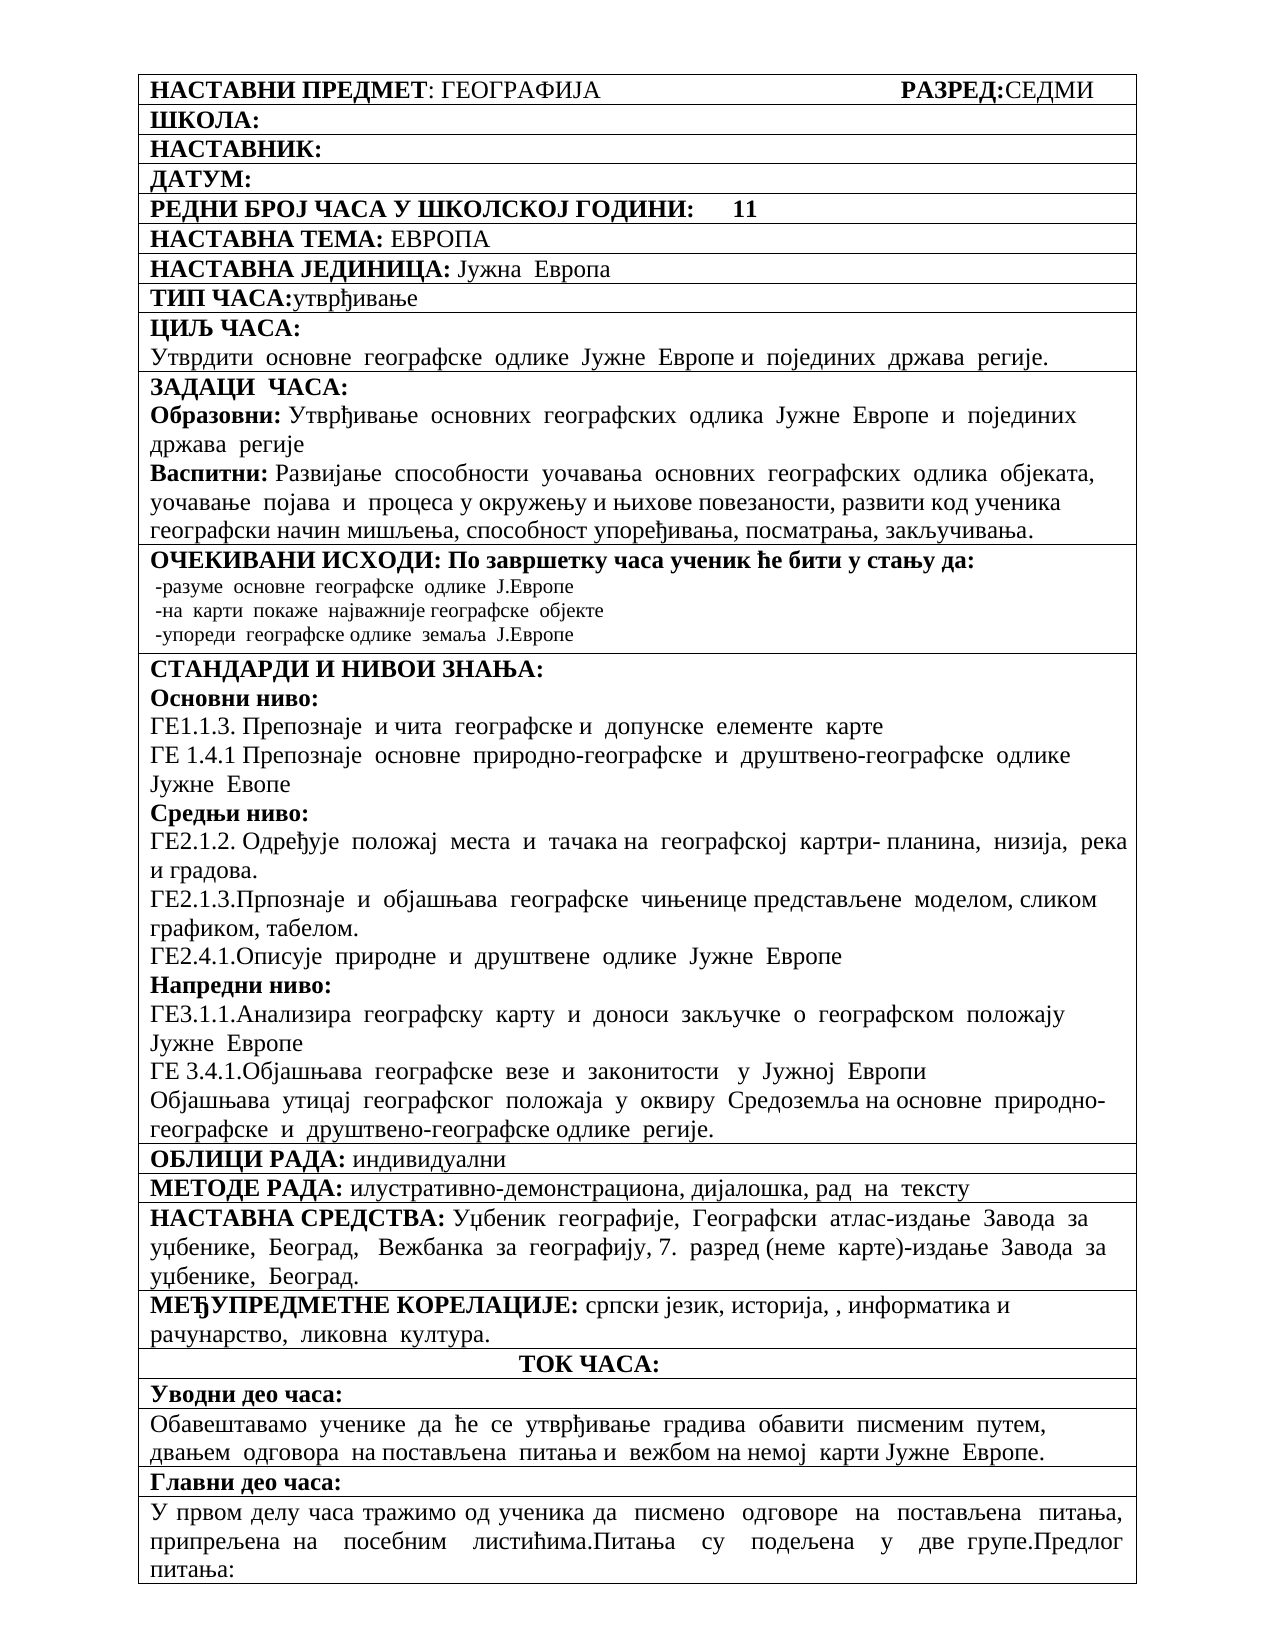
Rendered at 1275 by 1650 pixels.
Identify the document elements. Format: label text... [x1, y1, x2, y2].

table_cell ТИП ЧАСА:утврђивање [139, 284, 1136, 312]
table_cell ЦИЉ ЧАСА: Утврдити основне географске одлике Јужне Европе и појединих држава регије. [139, 313, 1136, 371]
table_cell ДАТУМ: [139, 164, 1136, 193]
table_cell СТАНДАРДИ И НИВОИ ЗНАЊА: Основни ниво: ГЕ1.1.3. Препознаје и чита географске и допунске елементе карте ГЕ 1.4.1 Препознаје основне природно-географске и друштвено-географске одлике Јужне Евопе Средњи ниво: ГЕ2.1.2. Одређује положај места и тачака на географској картри- планина, низија, река и градова. ГЕ2.1.3.Прпознаје и објашњава географске чињенице представљене моделом, сликом графиком, табелом. ГЕ2.4.1.Описује природне и друштвене одлике Јужне Европе Напредни ниво: ГЕ3.1.1.Анализира географску карту и доноси закључке о географском положају Јужне Европе ГЕ 3.4.1.Објашњава географске везе и законитости у Јужној Европи Објашњава утицај географског положаја у оквиру Средоземља на основне природно-географске и друштвено-географске одлике регије. [139, 654, 1136, 1143]
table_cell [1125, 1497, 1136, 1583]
table_cell ОБЛИЦИ РАДА: индивидуални [139, 1144, 1136, 1172]
table_cell ШКОЛА: [139, 105, 1136, 133]
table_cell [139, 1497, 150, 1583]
table_cell ТОК ЧАСА: [139, 1349, 1136, 1378]
table_cell МЕЂУПРЕДМЕТНЕ КОРЕЛАЦИЈЕ: српски језик, историја, , информатика и рачунарство, ликовна култура. [139, 1291, 1136, 1348]
table_header НАСТАВНИ ПРЕДМЕТ: ГЕОГРАФИЈА РАЗРЕД:СЕДМИ [139, 75, 1136, 104]
table_cell Обавештавамо ученике да ће се утврђивање градива обавити писменим путем, двањем одговора на постављена питања и вежбом на немој карти Јужне Европе. [139, 1409, 1136, 1466]
table_cell ОЧЕКИВАНИ ИСХОДИ: По завршетку часа ученик ће бити у стању да: -разуме основне географске одлике Ј.Европе -на карти покаже најважније географске објекте -упореди географске одлике земаља Ј.Европе [139, 545, 1136, 653]
table_cell НАСТАВНА ТЕМА: ЕВРОПА [139, 224, 1136, 253]
table_cell НАСТАВНА СРЕДСТВА: Уџбеник географије, Географски атлас-издање Завода за уџбенике, Београд, Вежбанка за географију, 7. разред (неме карте)-издање Завода за уџбенике, Београд. [139, 1203, 1136, 1289]
table_cell МЕТОДЕ РАДА: илустративно-демонстрациона, дијалошка, рад на тексту [139, 1174, 1136, 1202]
table_cell Уводни део часа: [139, 1379, 1136, 1408]
table_cell НАСТАВНА ЈЕДИНИЦА: Јужна Европа [139, 254, 1136, 282]
table_cell ЗАДАЦИ ЧАСА: Образовни: Утврђивање основних географских одлика Јужне Европе и појединих држава регије Васпитни: Развијање способности уочавања основних географских одлика објеката, уочавање појава и процеса у окружењу и њихове повезаности, развити код ученика географски начин мишљења, способност упоређивања, посматрања, закључивања. [139, 372, 1136, 544]
table_cell РЕДНИ БРОЈ ЧАСА У ШКОЛСКОЈ ГОДИНИ: 11 [139, 194, 1136, 223]
table_cell НАСТАВНИК: [139, 135, 1136, 163]
table_cell Главни део часа: [139, 1467, 1136, 1496]
